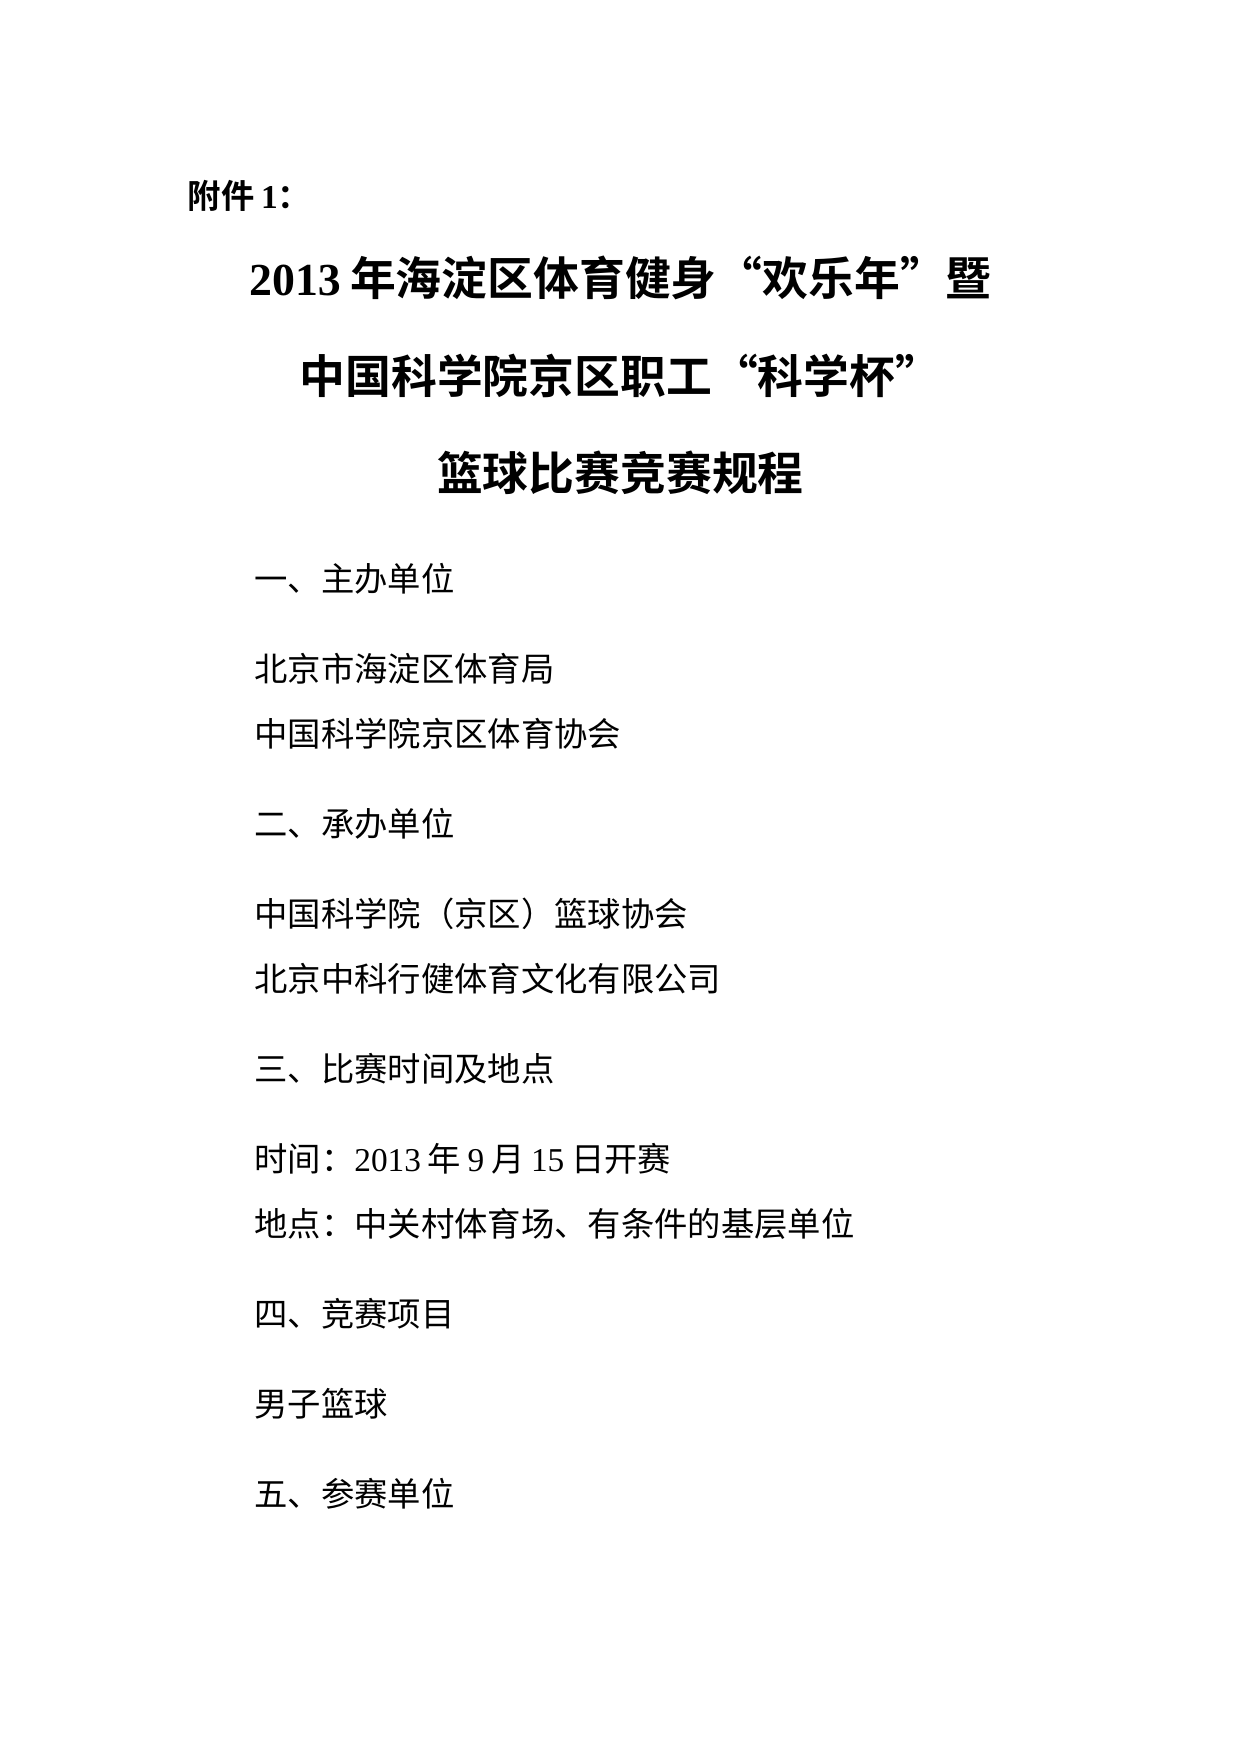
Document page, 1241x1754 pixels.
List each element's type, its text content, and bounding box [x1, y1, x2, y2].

text 地点：中关村体育场、有条件的基层单位 [187, 1189, 1053, 1254]
text 2013年海淀区体育健身“欢乐年”暨 [187, 227, 1053, 324]
text 中国科学院京区职工“科学杯” [187, 324, 1053, 422]
text 附件1： [187, 162, 1053, 227]
text 男子篮球 [187, 1369, 1053, 1434]
text 三、比赛时间及地点 [187, 1034, 1053, 1099]
text 四、竞赛项目 [187, 1279, 1053, 1344]
text 一、主办单位 [187, 544, 1053, 609]
text 篮球比赛竞赛规程 [187, 422, 1053, 519]
text 中国科学院（京区）篮球协会 [187, 879, 1053, 944]
text 二、承办单位 [187, 789, 1053, 854]
text 北京中科行健体育文化有限公司 [187, 944, 1053, 1009]
text 中国科学院京区体育协会 [187, 699, 1053, 764]
text 北京市海淀区体育局 [187, 634, 1053, 699]
text 时间：2013年9月15日开赛 [187, 1124, 1053, 1189]
text 五、参赛单位 [187, 1459, 1053, 1524]
